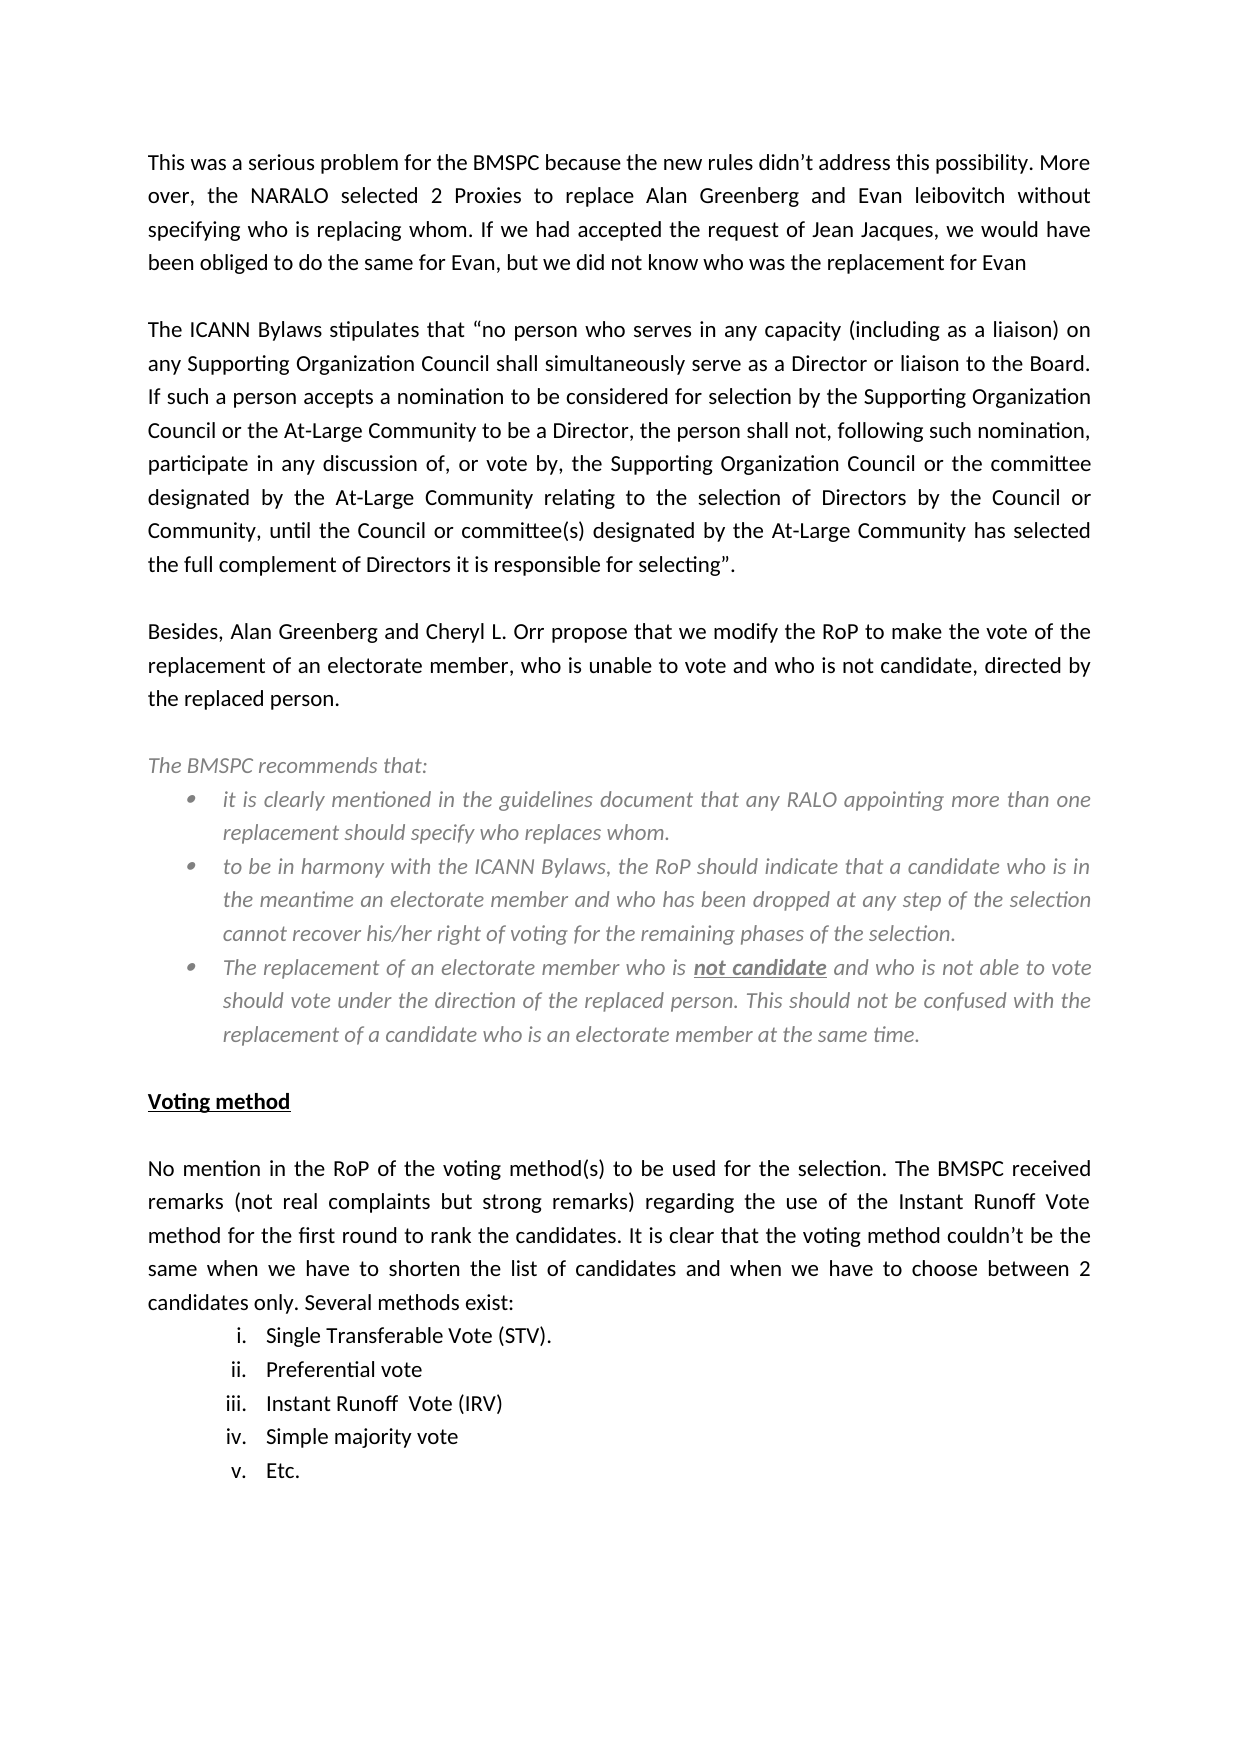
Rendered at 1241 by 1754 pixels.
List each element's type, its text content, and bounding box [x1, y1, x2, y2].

text The BMSPC recommends that: [148, 751, 1093, 779]
list The replacement of an electorate member who is not candidate and who is not able to vote should vote under the direction of the replaced person. This should not be confused with the replacement of a candidate who is an electorate member at the same time. [185, 953, 1093, 1048]
list Simple majority vote [247, 1422, 1093, 1450]
text No mention in the RoP of the voting method(s) to be used for the selection. The BMSPC received remarks (not real complaints but strong remarks) regarding the use of the Instant Runoff Vote method for the first round to rank the candidates. It is clear that the voting method couldn’t be the same when we have to shorten the list of candidates and when we have to choose between 2 candidates only. Several methods exist: [148, 1154, 1093, 1316]
list Instant Runoff Vote (IRV) [247, 1389, 1093, 1417]
text The ICANN Bylaws stipulates that “no person who serves in any capacity (including as a liaison) on any Supporting Organization Council shall simultaneously serve as a Director or liaison to the Board. If such a person accepts a nomination to be considered for selection by the Supporting Organization Council or the At-Large Community to be a Director, the person shall not, following such nomination, participate in any discussion of, or vote by, the Supporting Organization Council or the committee designated by the At-Large Community relating to the selection of Directors by the Council or Community, until the Council or committee(s) designated by the At-Large Community has selected the full complement of Directors it is responsible for selecting”. [148, 315, 1093, 578]
list Single Transferable Vote (STV). [247, 1322, 1093, 1349]
list Etc. [247, 1456, 1093, 1484]
text Besides, Alan Greenberg and Cheryl L. Orr propose that we modify the RoP to make the vote of the replacement of an electorate member, who is unable to vote and who is not candidate, directed by the replaced person. [148, 617, 1093, 712]
text Voting method [148, 1087, 1093, 1115]
list to be in harmony with the ICANN Bylaws, the RoP should indicate that a candidate who is in the meantime an electorate member and who has been dropped at any step of the selection cannot recover his/her right of voting for the remaining phases of the selection. [185, 852, 1093, 947]
list it is clearly mentioned in the guidelines document that any RALO appointing more than one replacement should specify who replaces whom. [185, 785, 1093, 846]
text This was a serious problem for the BMSPC because the new rules didn’t address this possibility. More over, the NARALO selected 2 Proxies to replace Alan Greenberg and Evan leibovitch without specifying who is replacing whom. If we had accepted the request of Jean Jacques, we would have been obliged to do the same for Evan, but we did not know who was the replacement for Evan [148, 148, 1093, 276]
list Preferential vote [247, 1355, 1093, 1383]
